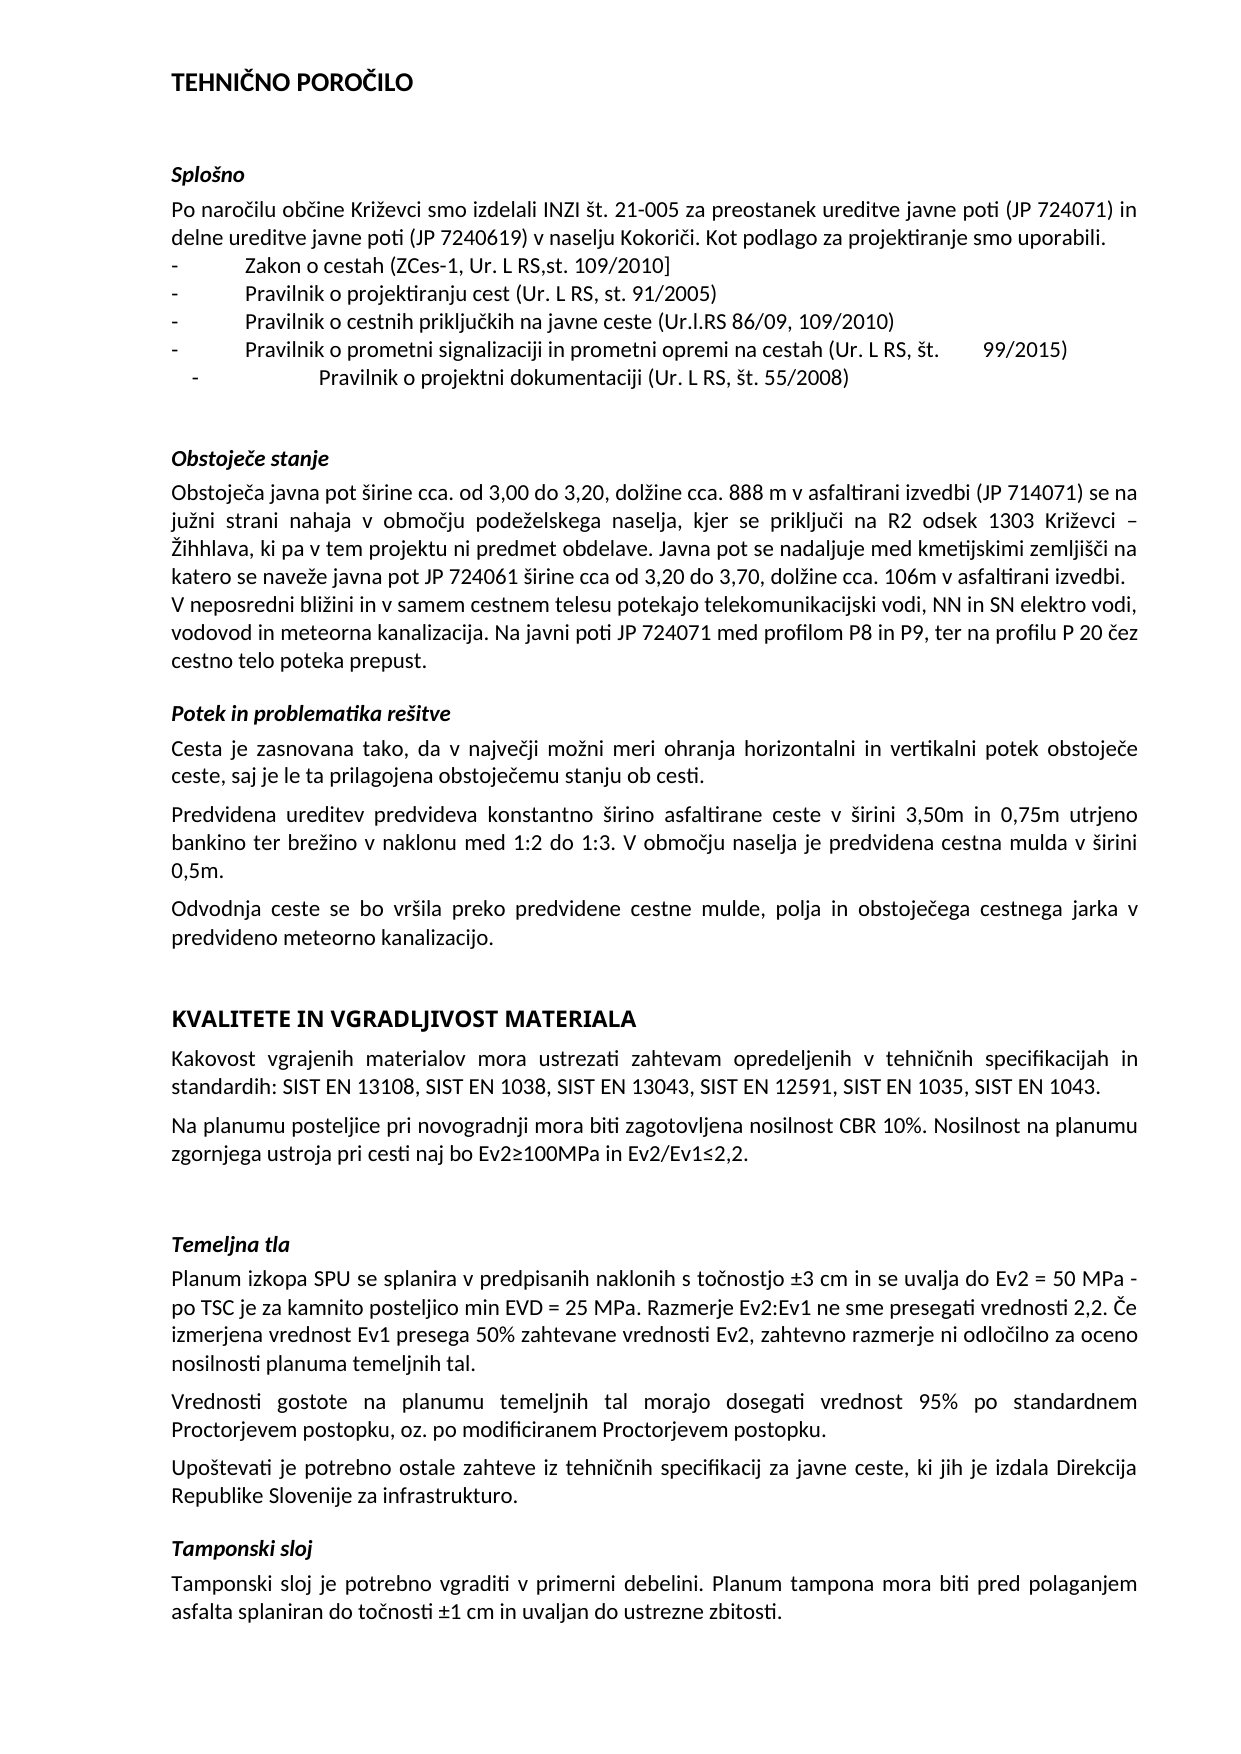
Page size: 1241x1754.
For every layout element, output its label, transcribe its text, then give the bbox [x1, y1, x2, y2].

subtitle Obstoječe stanje [171, 444, 1081, 472]
subtitle Tamponski sloj [171, 1534, 1081, 1563]
text Upoštevati je potrebno ostale zahteve iz tehničnih specifikacij za javne ceste, ki jih je izdala Direkcija Republike Slovenije za infrastrukturo. [171, 1453, 1140, 1509]
subtitle TEHNIČNO POROČILO [171, 65, 1140, 98]
text Odvodnja ceste se bo vršila preko predvidene cestne mulde, polja in obstoječega cestnega jarka v predvideno meteorno kanalizacijo. [171, 894, 1140, 951]
text Tamponski sloj je potrebno vgraditi v primerni debelini. Planum tampona mora biti pred polaganjem asfalta splaniran do točnosti ±1 cm in uvaljan do ustrezne zbitosti. [171, 1569, 1140, 1625]
text Na planumu posteljice pri novogradnji mora biti zagotovljena nosilnost CBR 10%. Nosilnost na planumu zgornjega ustroja pri cesti naj bo Ev2≥100MPa in Ev2/Ev1≤2,2. [171, 1111, 1140, 1167]
subtitle Potek in problematika rešitve [171, 699, 1081, 727]
subtitle Splošno [171, 161, 1081, 188]
text Po naročilu občine Križevci smo izdelali INZI št. 21-005 za preostanek ureditve javne poti (JP 724071) in delne ureditve javne poti (JP 7240619) v naselju Kokoriči. Kot podlago za projektiranje smo uporabili. [171, 195, 1140, 251]
text - Pravilnik o prometni signalizaciji in prometni opremi na cestah (Ur. L RS, št. 99/2015) [171, 335, 1140, 363]
text Vrednosti gostote na planumu temeljnih tal morajo dosegati vrednost 95% po standardnem Proctorjevem postopku, oz. po modificiranem Proctorjevem postopku. [171, 1387, 1140, 1443]
text Cesta je zasnovana tako, da v največji možni meri ohranja horizontalni in vertikalni potek obstoječe ceste, saj je le ta prilagojena obstoječemu stanju ob cesti. [171, 734, 1140, 790]
text Predvidena ureditev predvideva konstantno širino asfaltirane ceste v širini 3,50m in 0,75m utrjeno bankino ter brežino v naklonu med 1:2 do 1:3. V območju naselja je predvidena cestna mulda v širini 0,5m. [171, 800, 1140, 884]
text V neposredni bližini in v samem cestnem telesu potekajo telekomunikacijski vodi, NN in SN elektro vodi, vodovod in meteorna kanalizacija. Na javni poti JP 724071 med profilom P8 in P9, ter na profilu P 20 čez cestno telo poteka prepust. [171, 590, 1140, 674]
text Kakovost vgrajenih materialov mora ustrezati zahtevam opredeljenih v tehničnih specifikacijah in standardih: SIST EN 13108, SIST EN 1038, SIST EN 13043, SIST EN 12591, SIST EN 1035, SIST EN 1043. [171, 1044, 1140, 1100]
subtitle Temeljna tla [171, 1230, 1081, 1258]
text - Pravilnik o cestnih priključkih na javne ceste (Ur.l.RS 86/09, 109/2010) [171, 307, 1140, 335]
text - Zakon o cestah (ZCes-1, Ur. L RS,st. 109/2010] [171, 251, 1140, 279]
text Planum izkopa SPU se splanira v predpisanih naklonih s točnostjo ±3 cm in se uvalja do Ev2 = 50 MPa - po TSC je za kamnito posteljico min EVD = 25 MPa. Razmerje Ev2:Ev1 ne sme presegati vrednosti 2,2. Če izmerjena vrednost Ev1 presega 50% zahtevane vrednosti Ev2, zahtevno razmerje ni odločilno za oceno nosilnosti planuma temeljnih tal. [171, 1264, 1140, 1377]
text - Pravilnik o projektiranju cest (Ur. L RS, st. 91/2005) [171, 279, 1140, 307]
text KVALITETE IN VGRADLJIVOST MATERIALA [171, 1003, 1140, 1034]
text - Pravilnik o projektni dokumentaciji (Ur. L RS, št. 55/2008) [171, 363, 1140, 391]
text Obstoječa javna pot širine cca. od 3,00 do 3,20, dolžine cca. 888 m v asfaltirani izvedbi (JP 714071) se na južni strani nahaja v območju podeželskega naselja, kjer se priključi na R2 odsek 1303 Križevci – Žihhlava, ki pa v tem projektu ni predmet obdelave. Javna pot se nadaljuje med kmetijskimi zemljišči na katero se naveže javna pot JP 724061 širine cca od 3,20 do 3,70, dolžine cca. 106m v asfaltirani izvedbi. [171, 478, 1140, 590]
